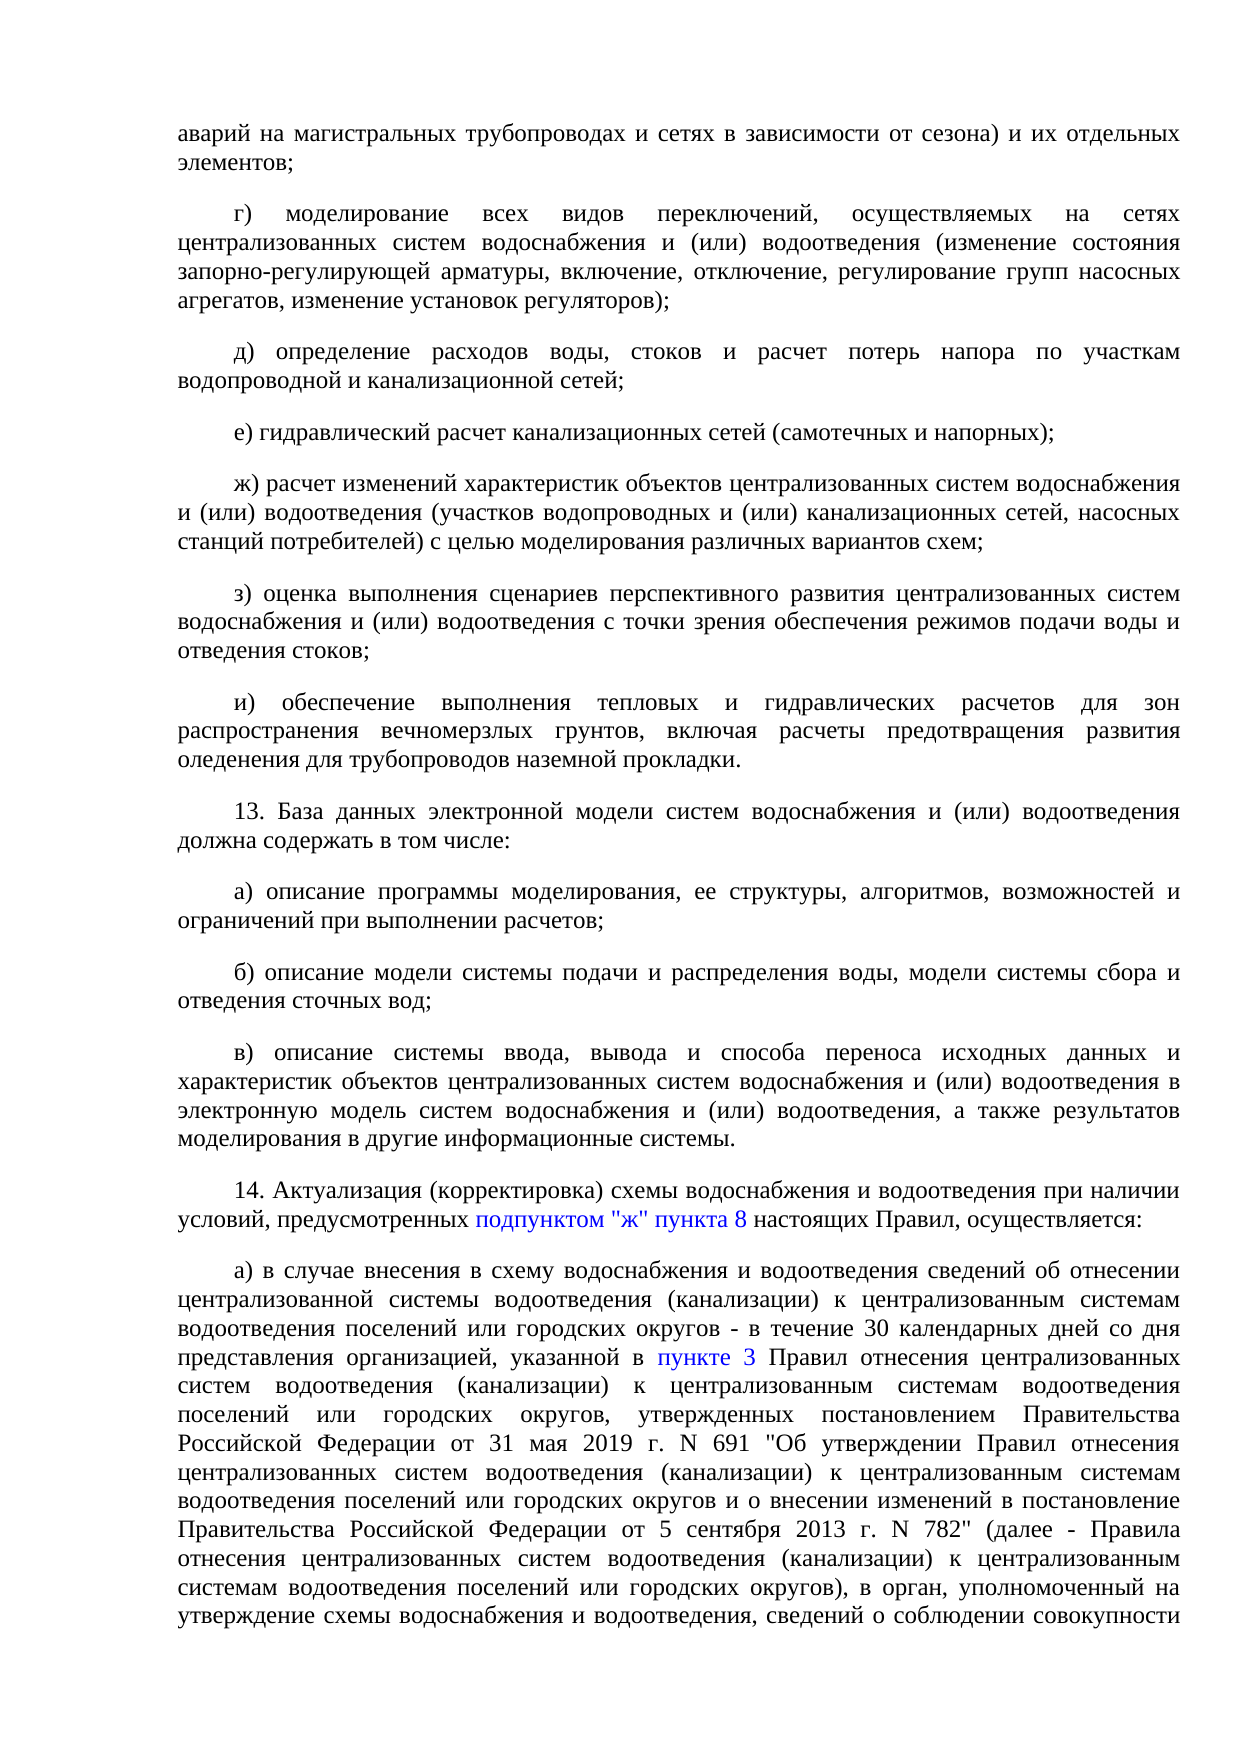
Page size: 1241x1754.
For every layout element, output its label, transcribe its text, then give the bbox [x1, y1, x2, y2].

text д) определение расходов воды, стоков и расчет потерь напора по участкам водопроводной и канализационной сетей; [177, 336, 1181, 394]
text е) гидравлический расчет канализационных сетей (самотечных и напорных); [177, 417, 1181, 446]
text 14. Актуализация (корректировка) схемы водоснабжения и водоотведения при наличии условий, предусмотренных подпунктом "ж" пункта 8 настоящих Правил, осуществляется: [177, 1175, 1181, 1233]
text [177, 1256, 1181, 1629]
text г) моделирование всех видов переключений, осуществляемых на сетях централизованных систем водоснабжения и (или) водоотведения (изменение состояния запорно-регулирующей арматуры, включение, отключение, регулирование групп насосных агрегатов, изменение установок регуляторов); [177, 198, 1181, 313]
text б) описание модели системы подачи и распределения воды, модели системы сбора и отведения сточных вод; [177, 957, 1181, 1014]
text 13. База данных электронной модели систем водоснабжения и (или) водоотведения должна содержать в том числе: [177, 796, 1181, 853]
text ж) расчет изменений характеристик объектов централизованных систем водоснабжения и (или) водоотведения (участков водопроводных и (или) канализационных сетей, насосных станций потребителей) с целью моделирования различных вариантов схем; [177, 468, 1181, 555]
text з) оценка выполнения сценариев перспективного развития централизованных систем водоснабжения и (или) водоотведения с точки зрения обеспечения режимов подачи воды и отведения стоков; [177, 578, 1181, 664]
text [177, 118, 1181, 176]
text и) обеспечение выполнения тепловых и гидравлических расчетов для зон распространения вечномерзлых грунтов, включая расчеты предотвращения развития оледенения для трубопроводов наземной прокладки. [177, 687, 1181, 773]
text в) описание системы ввода, вывода и способа переноса исходных данных и характеристик объектов централизованных систем водоснабжения и (или) водоотведения в электронную модель систем водоснабжения и (или) водоотведения, а также результатов моделирования в другие информационные системы. [177, 1037, 1181, 1152]
text а) описание программы моделирования, ее структуры, алгоритмов, возможностей и ограничений при выполнении расчетов; [177, 876, 1181, 934]
